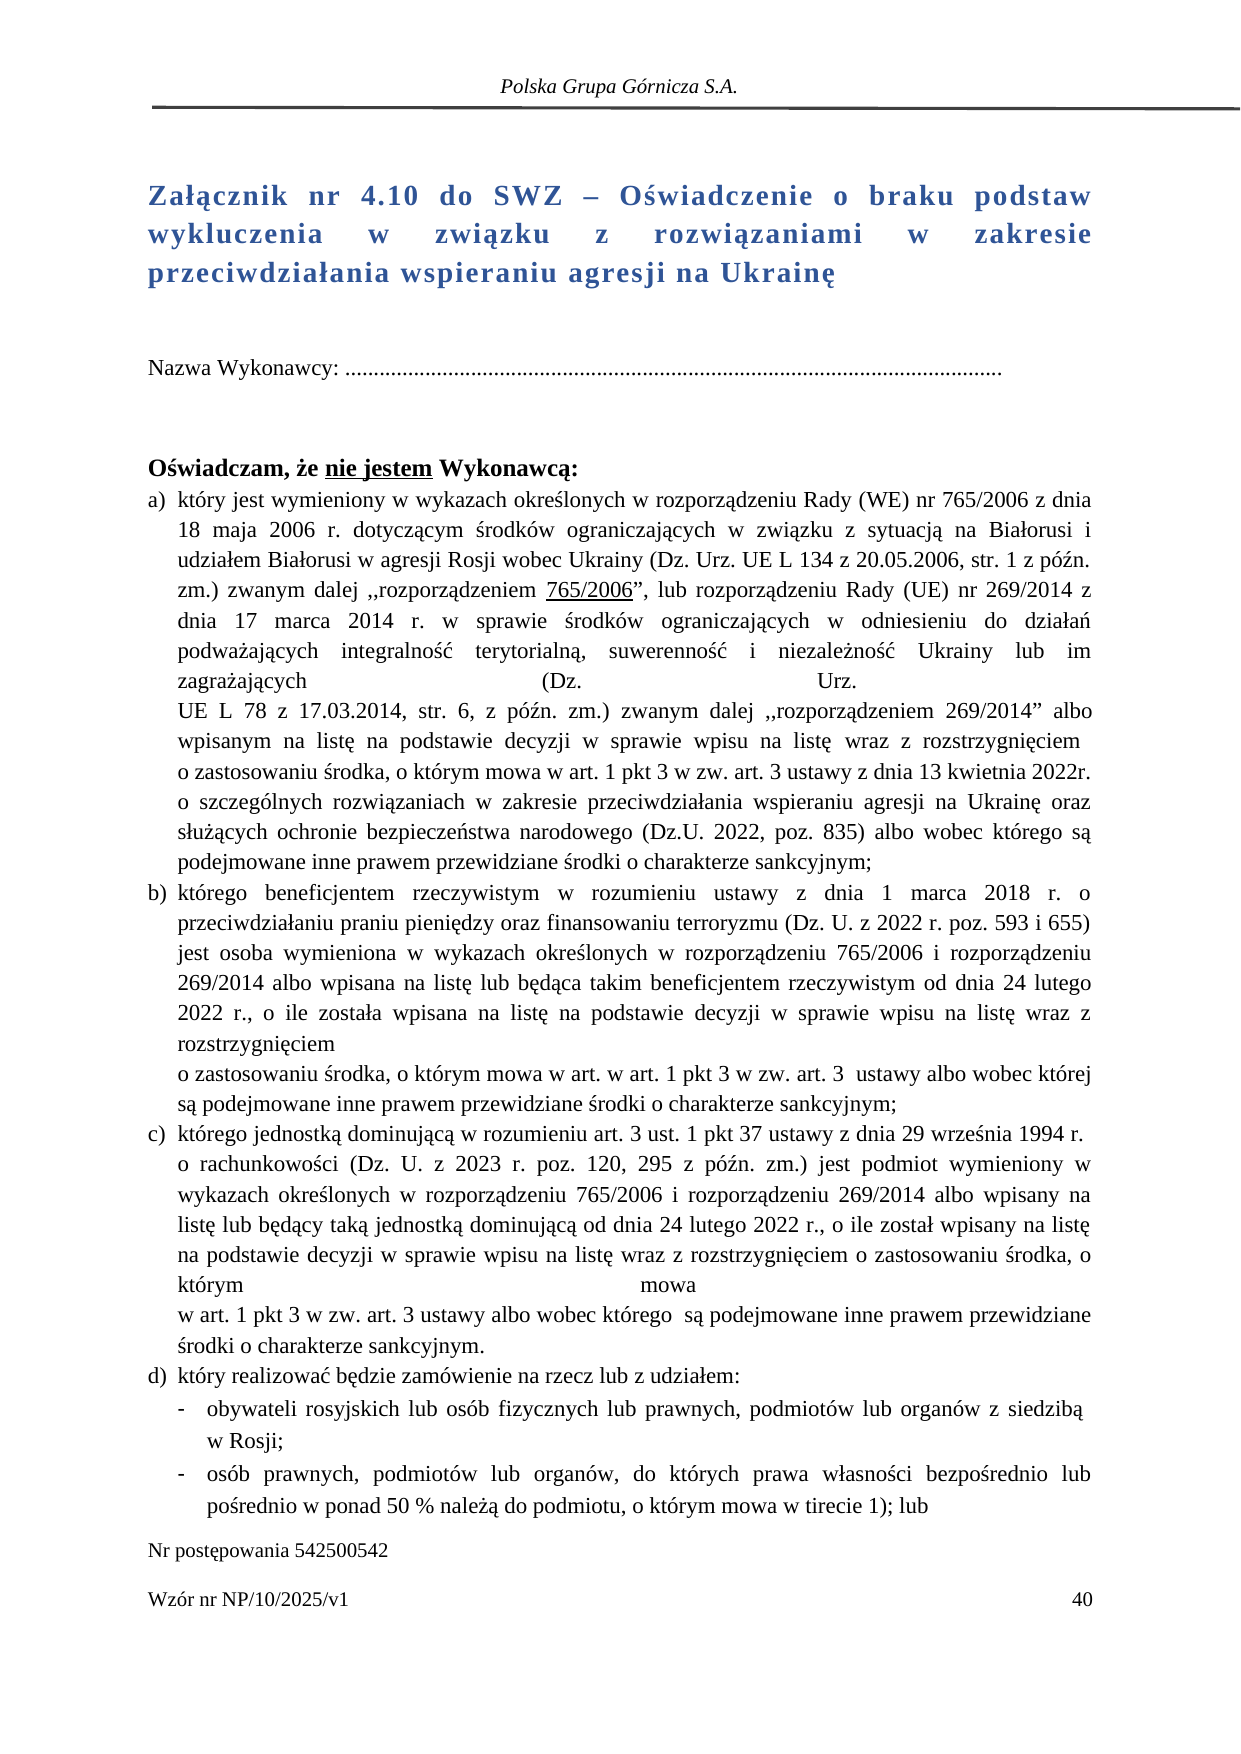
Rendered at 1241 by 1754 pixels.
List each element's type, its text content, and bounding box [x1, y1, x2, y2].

text Nazwa Wykonawcy: ................................................................................................................... [148, 354, 1093, 380]
text Załącznik nr 4.10 do SWZ – Oświadczenie o braku podstaw wykluczenia w związku z rozwiązaniami w zakresie przeciwdziałania wspieraniu agresji na Ukrainę [148, 178, 1093, 288]
list którego jednostką dominującą w rozumieniu art. 3 ust. 1 pkt 37 ustawy z dnia 29 września 1994 r. o rachunkowości (Dz. U. z 2023 r. poz. 120, 295 z późn. zm.) jest podmiot wymieniony w wykazach określonych w rozporządzeniu 765/2006 i rozporządzeniu 269/2014 albo wpisany na listę lub będący taką jednostką dominującą od dnia 24 lutego 2022 r., o ile został wpisany na listę na podstawie decyzji w sprawie wpisu na listę wraz z rozstrzygnięciem o zastosowaniu środka, o którym mowa w art. 1 pkt 3 w zw. art. 3 ustawy albo wobec którego są podejmowane inne prawem przewidziane środki o charakterze sankcyjnym. [148, 1120, 1093, 1358]
list obywateli rosyjskich lub osób fizycznych lub prawnych, podmiotów lub organów z siedzibą w Rosji; [177, 1392, 1093, 1453]
list który realizować będzie zamówienie na rzecz lub z udziałem: [148, 1362, 1093, 1388]
list który jest wymieniony w wykazach określonych w rozporządzeniu Rady (WE) nr 765/2006 z dnia 18 maja 2006 r. dotyczącym środków ograniczających w związku z sytuacją na Białorusi i udziałem Białorusi w agresji Rosji wobec Ukrainy (Dz. Urz. UE L 134 z 20.05.2006, str. 1 z późn. zm.) zwanym dalej ,,rozporządzeniem 765/2006”, lub rozporządzeniu Rady (UE) nr 269/2014 z dnia 17 marca 2014 r. w sprawie środków ograniczających w odniesieniu do działań podważających integralność terytorialną, suwerenność i niezależność Ukrainy lub im zagrażających (Dz. Urz. UE L 78 z 17.03.2014, str. 6, z późn. zm.) zwanym dalej ,,rozporządzeniem 269/2014” albo wpisanym na listę na podstawie decyzji w sprawie wpisu na listę wraz z rozstrzygnięciem o zastosowaniu środka, o którym mowa w art. 1 pkt 3 w zw. art. 3 ustawy z dnia 13 kwietnia 2022r. o szczególnych rozwiązaniach w zakresie przeciwdziałania wspieraniu agresji na Ukrainę oraz służących ochronie bezpieczeństwa narodowego (Dz.U. 2022, poz. 835) albo wobec którego są podejmowane inne prawem przewidziane środki o charakterze sankcyjnym; [148, 486, 1093, 875]
list osób prawnych, podmiotów lub organów, do których prawa własności bezpośrednio lub pośrednio w ponad 50 % należą do podmiotu, o którym mowa w tirecie 1); lub [177, 1457, 1093, 1519]
list którego beneficjentem rzeczywistym w rozumieniu ustawy z dnia 1 marca 2018 r. o przeciwdziałaniu praniu pieniędzy oraz finansowaniu terroryzmu (Dz. U. z 2022 r. poz. 593 i 655) jest osoba wymieniona w wykazach określonych w rozporządzeniu 765/2006 i rozporządzeniu 269/2014 albo wpisana na listę lub będąca takim beneficjentem rzeczywistym od dnia 24 lutego 2022 r., o ile została wpisana na listę na podstawie decyzji w sprawie wpisu na listę wraz z rozstrzygnięciem o zastosowaniu środka, o którym mowa w art. w art. 1 pkt 3 w zw. art. 3 ustawy albo wobec której są podejmowane inne prawem przewidziane środki o charakterze sankcyjnym; [148, 878, 1093, 1116]
text Oświadczam, że nie jestem Wykonawcą: [148, 453, 1093, 482]
